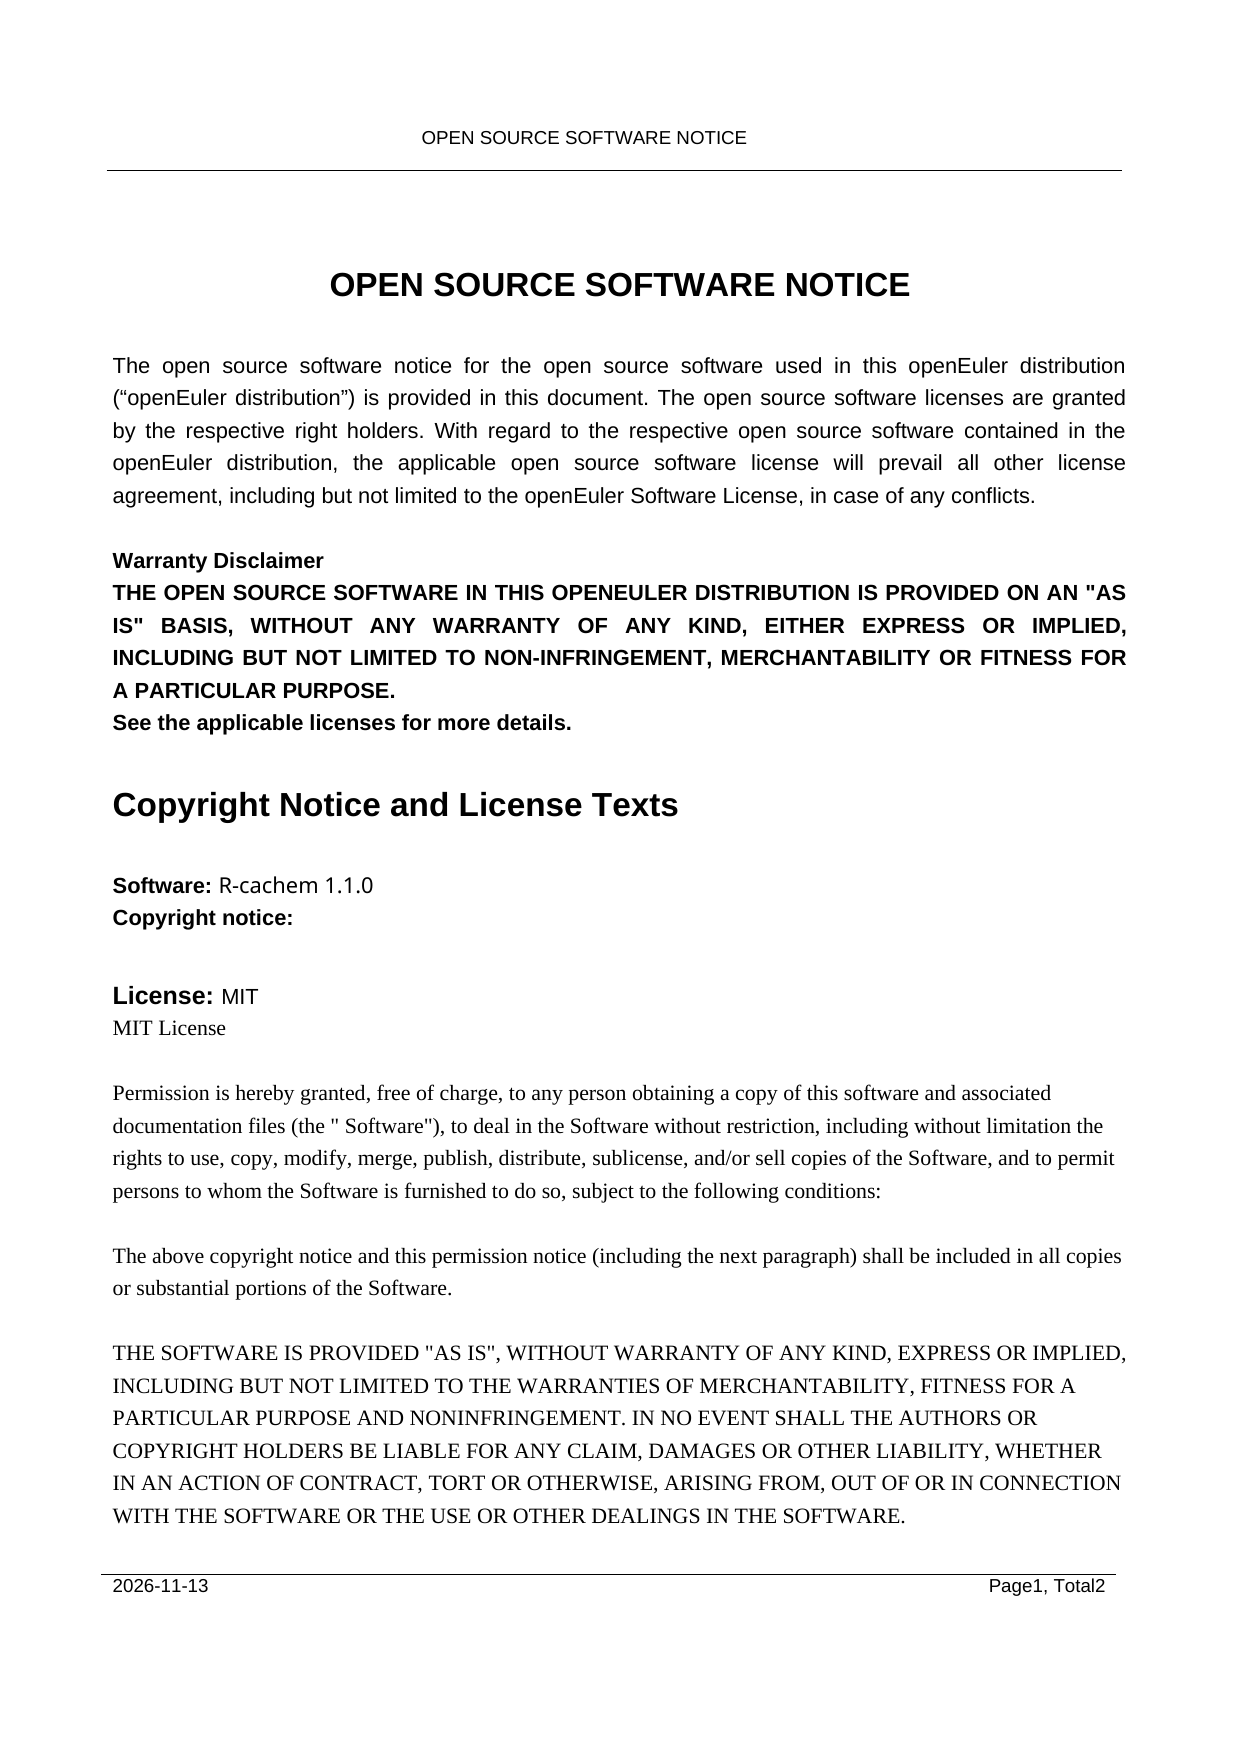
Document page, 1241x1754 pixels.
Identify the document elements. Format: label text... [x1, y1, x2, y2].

text Copyright notice: [112, 901, 1128, 934]
text THE OPEN SOURCE SOFTWARE IN THIS OPENEULER DISTRIBUTION IS PROVIDED ON AN "AS IS" BASIS, WITHOUT ANY WARRANTY OF ANY KIND, EITHER EXPRESS OR IMPLIED, INCLUDING BUT NOT LIMITED TO NON-INFRINGEMENT, MERCHANTABILITY OR FITNESS FOR A PARTICULAR PURPOSE. See the applicable licenses for more details. [112, 576, 1128, 739]
text OPEN SOURCE SOFTWARE NOTICE [112, 251, 1128, 316]
text The open source software notice for the open source software used in this openEuler distribution (“openEuler distribution”) is provided in this document. The open source software licenses are granted by the respective right holders. With regard to the respective open source software contained in the openEuler distribution, the applicable open source software license will prevail all other license agreement, including but not limited to the openEuler Software License, in case of any conflicts. [112, 349, 1128, 511]
text License: MIT [112, 979, 1128, 1012]
text MIT License Permission is hereby granted, free of charge, to any person obtaining a copy of this software and associated documentation files (the " Software"), to deal in the Software without restriction, including without limitation the rights to use, copy, modify, merge, publish, distribute, sublicense, and/or sell copies of the Software, and to permit persons to whom the Software is furnished to do so, subject to the following conditions: The above copyright notice and this permission notice (including the next paragraph) shall be included in all copies or substantial portions of the Software. THE SOFTWARE IS PROVIDED "AS IS", WITHOUT WARRANTY OF ANY KIND, EXPRESS OR IMPLIED, INCLUDING BUT NOT LIMITED TO THE WARRANTIES OF MERCHANTABILITY, FITNESS FOR A PARTICULAR PURPOSE AND NONINFRINGEMENT. IN NO EVENT SHALL THE AUTHORS OR COPYRIGHT HOLDERS BE LIABLE FOR ANY CLAIM, DAMAGES OR OTHER LIABILITY, WHETHER IN AN ACTION OF CONTRACT, TORT OR OTHERWISE, ARISING FROM, OUT OF OR IN CONNECTION WITH THE SOFTWARE OR THE USE OR OTHER DEALINGS IN THE SOFTWARE. [112, 1012, 1128, 1564]
text Copyright Notice and License Texts [112, 771, 1128, 836]
title Software: R-cachem 1.1.0 [112, 869, 1128, 901]
text Warranty Disclaimer [112, 544, 1128, 576]
